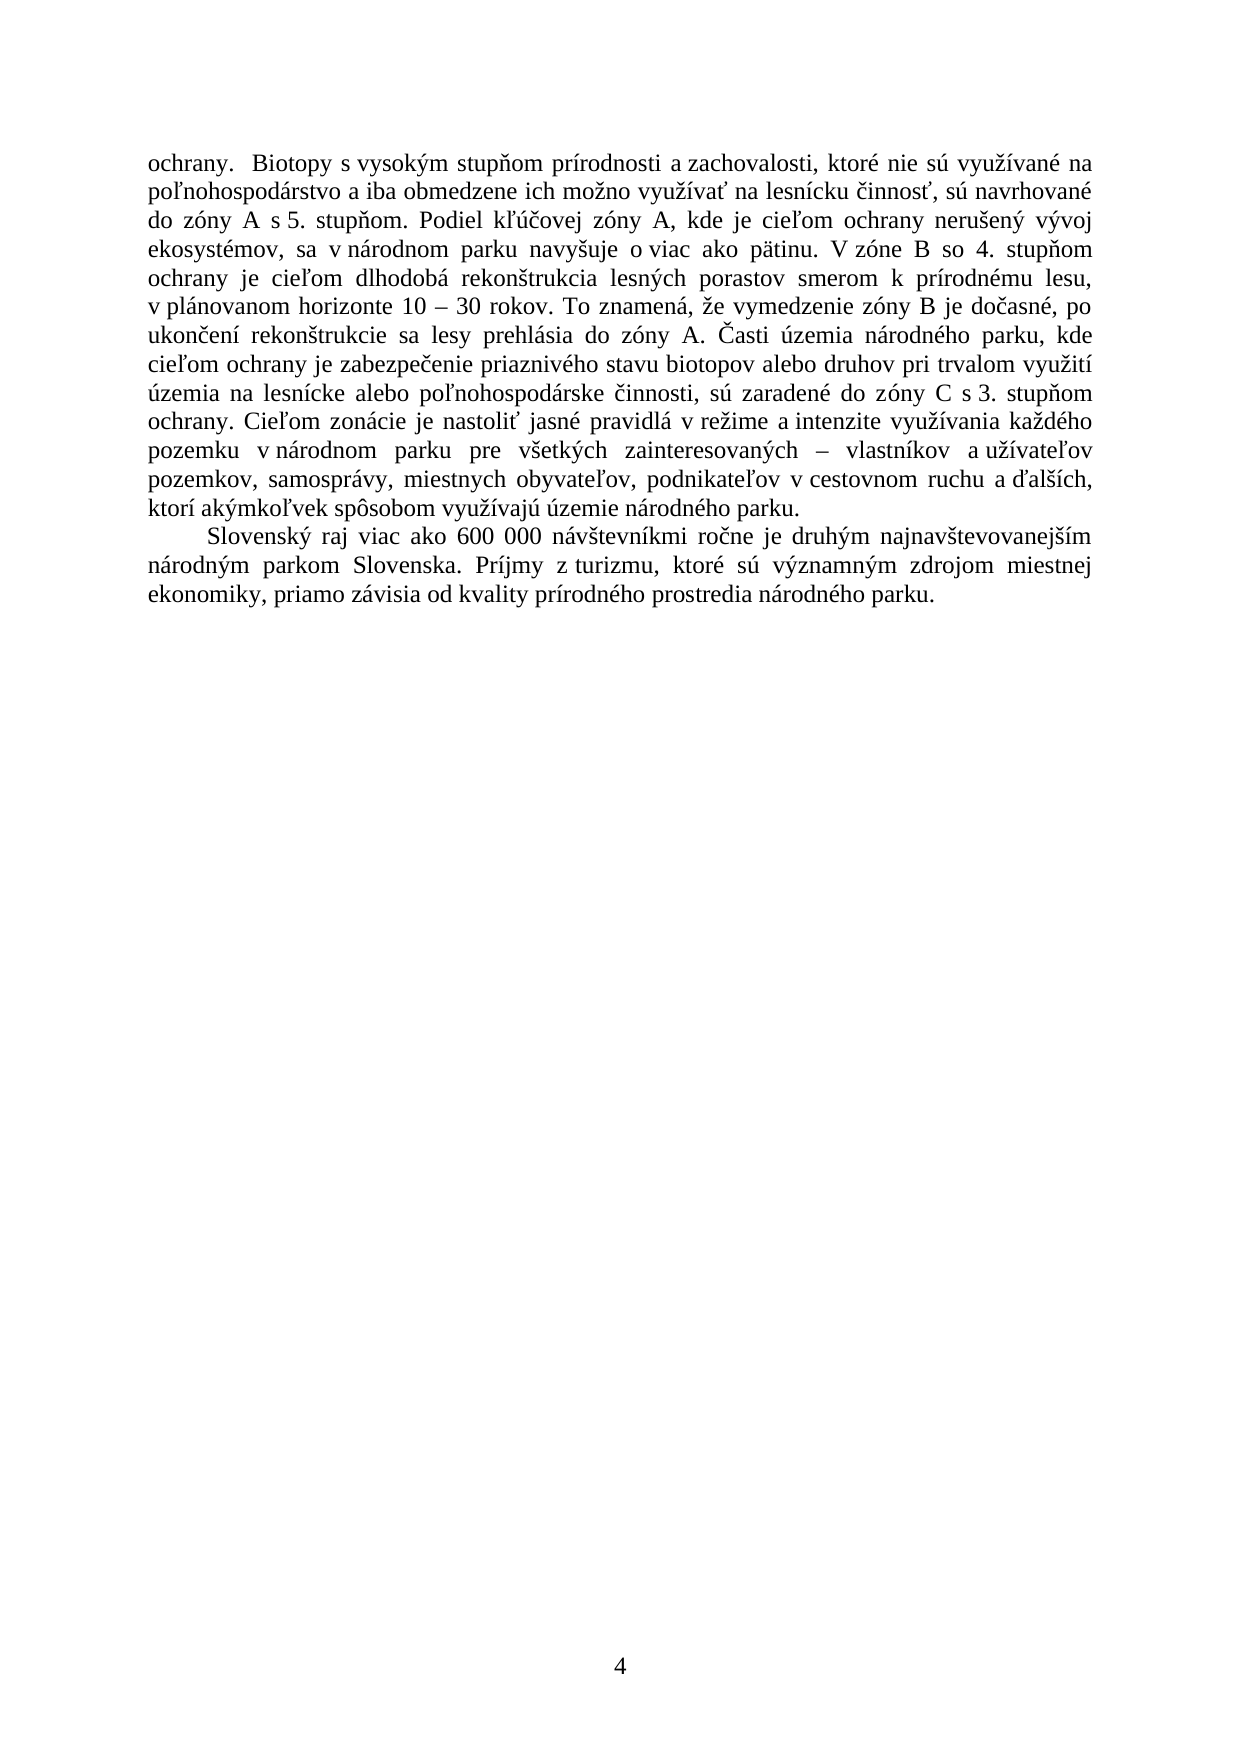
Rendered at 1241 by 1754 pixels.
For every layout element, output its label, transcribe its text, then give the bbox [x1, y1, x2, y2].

text Slovenský raj viac ako 600 000 návštevníkmi ročne je druhým najnavštevovanejším národným parkom Slovenska. Príjmy z turizmu, ktoré sú významným zdrojom miestnej ekonomiky, priamo závisia od kvality prírodného prostredia národného parku. [148, 521, 1093, 608]
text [148, 148, 1093, 521]
